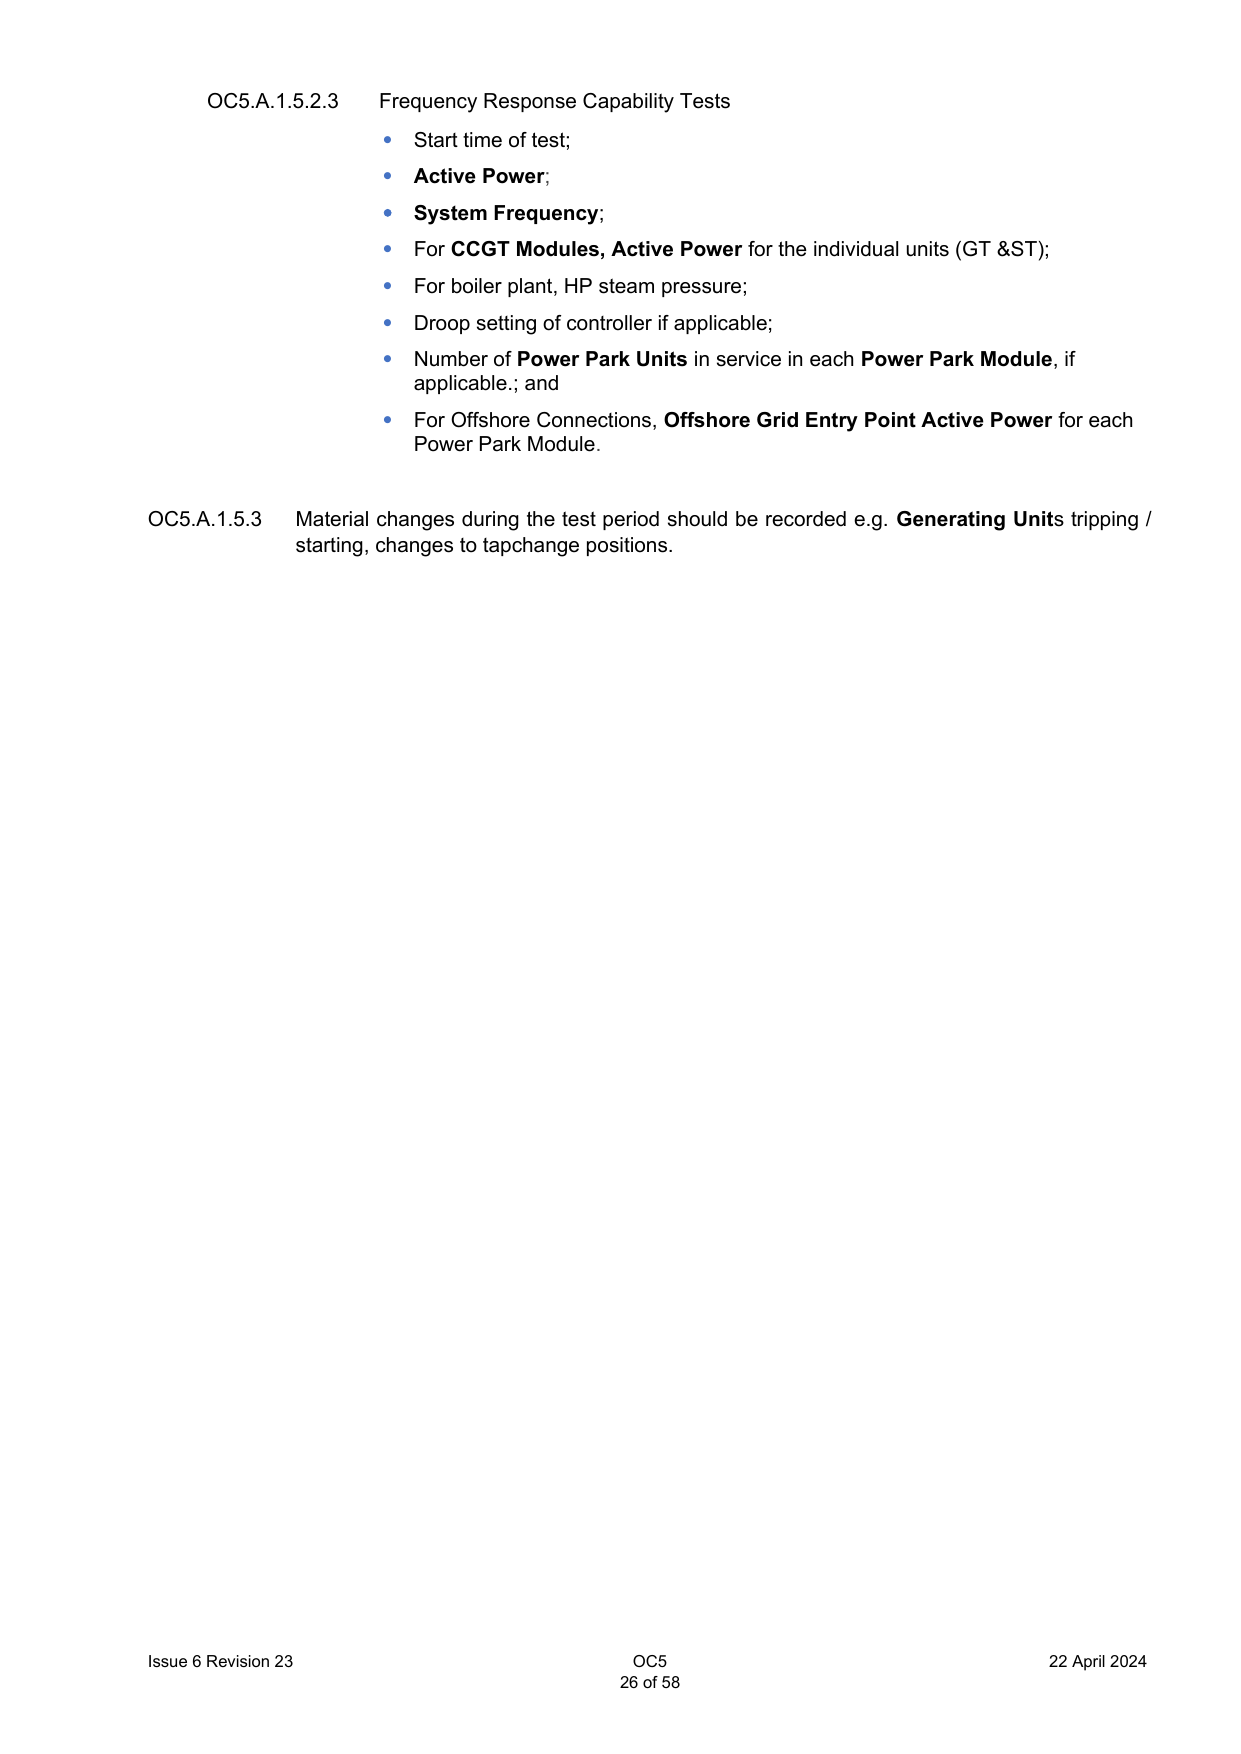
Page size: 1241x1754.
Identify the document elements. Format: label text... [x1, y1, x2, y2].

text OC5.A.1.5.3 Material changes during the test period should be recorded e.g. Generating Units tripping / starting, changes to tapchange positions. [148, 507, 1152, 557]
text For CCGT Modules, Active Power for the individual units (GT &ST); [384, 237, 1152, 261]
text Droop setting of controller if applicable; [384, 310, 1152, 334]
text Start time of test; [384, 127, 1152, 152]
text OC5.A.1.5.2.3 Frequency Response Capability Tests [207, 89, 1152, 113]
text For Offshore Connections, Offshore Grid Entry Point Active Power for each Power Park Module. [384, 407, 1152, 455]
text Number of Power Park Units in service in each Power Park Module, if applicable.; and [384, 347, 1152, 395]
text System Frequency; [384, 201, 1152, 225]
text Active Power; [384, 164, 1152, 188]
text For boiler plant, HP steam pressure; [384, 274, 1152, 298]
